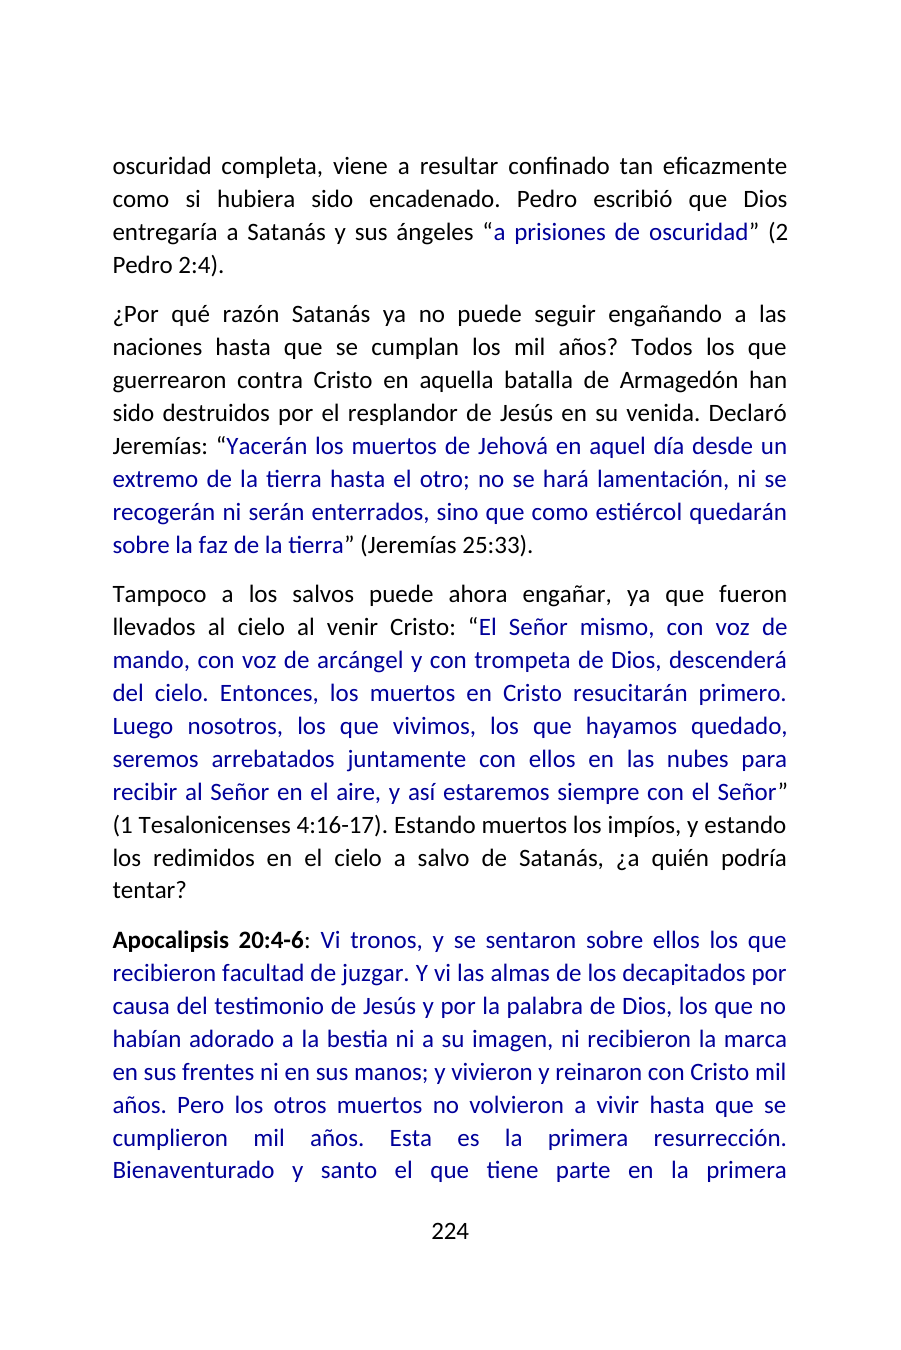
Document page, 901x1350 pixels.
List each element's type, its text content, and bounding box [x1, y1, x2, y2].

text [112, 924, 788, 1185]
text Tampoco a los salvos puede ahora engañar, ya que fueron llevados al cielo al venir Cristo: “El Señor mismo, con voz de mando, con voz de arcángel y con trompeta de Dios, descenderá del cielo. Entonces, los muertos en Cristo resucitarán primero. Luego nosotros, los que vivimos, los que hayamos quedado, seremos arrebatados juntamente con ellos en las nubes para recibir al Señor en el aire, y así estaremos siempre con el Señor” (1 Tesalonicenses 4:16-17). Estando muertos los impíos, y estando los redimidos en el cielo a salvo de Satanás, ¿a quién podría tentar? [112, 578, 788, 905]
text ¿Por qué razón Satanás ya no puede seguir engañando a las naciones hasta que se cumplan los mil años? Todos los que guerrearon contra Cristo en aquella batalla de Armagedón han sido destruidos por el resplandor de Jesús en su venida. Declaró Jeremías: “Yacerán los muertos de Jehová en aquel día desde un extremo de la tierra hasta el otro; no se hará lamentación, ni se recogerán ni serán enterrados, sino que como estiércol quedarán sobre la faz de la tierra” (Jeremías 25:33). [112, 298, 788, 559]
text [112, 150, 788, 279]
